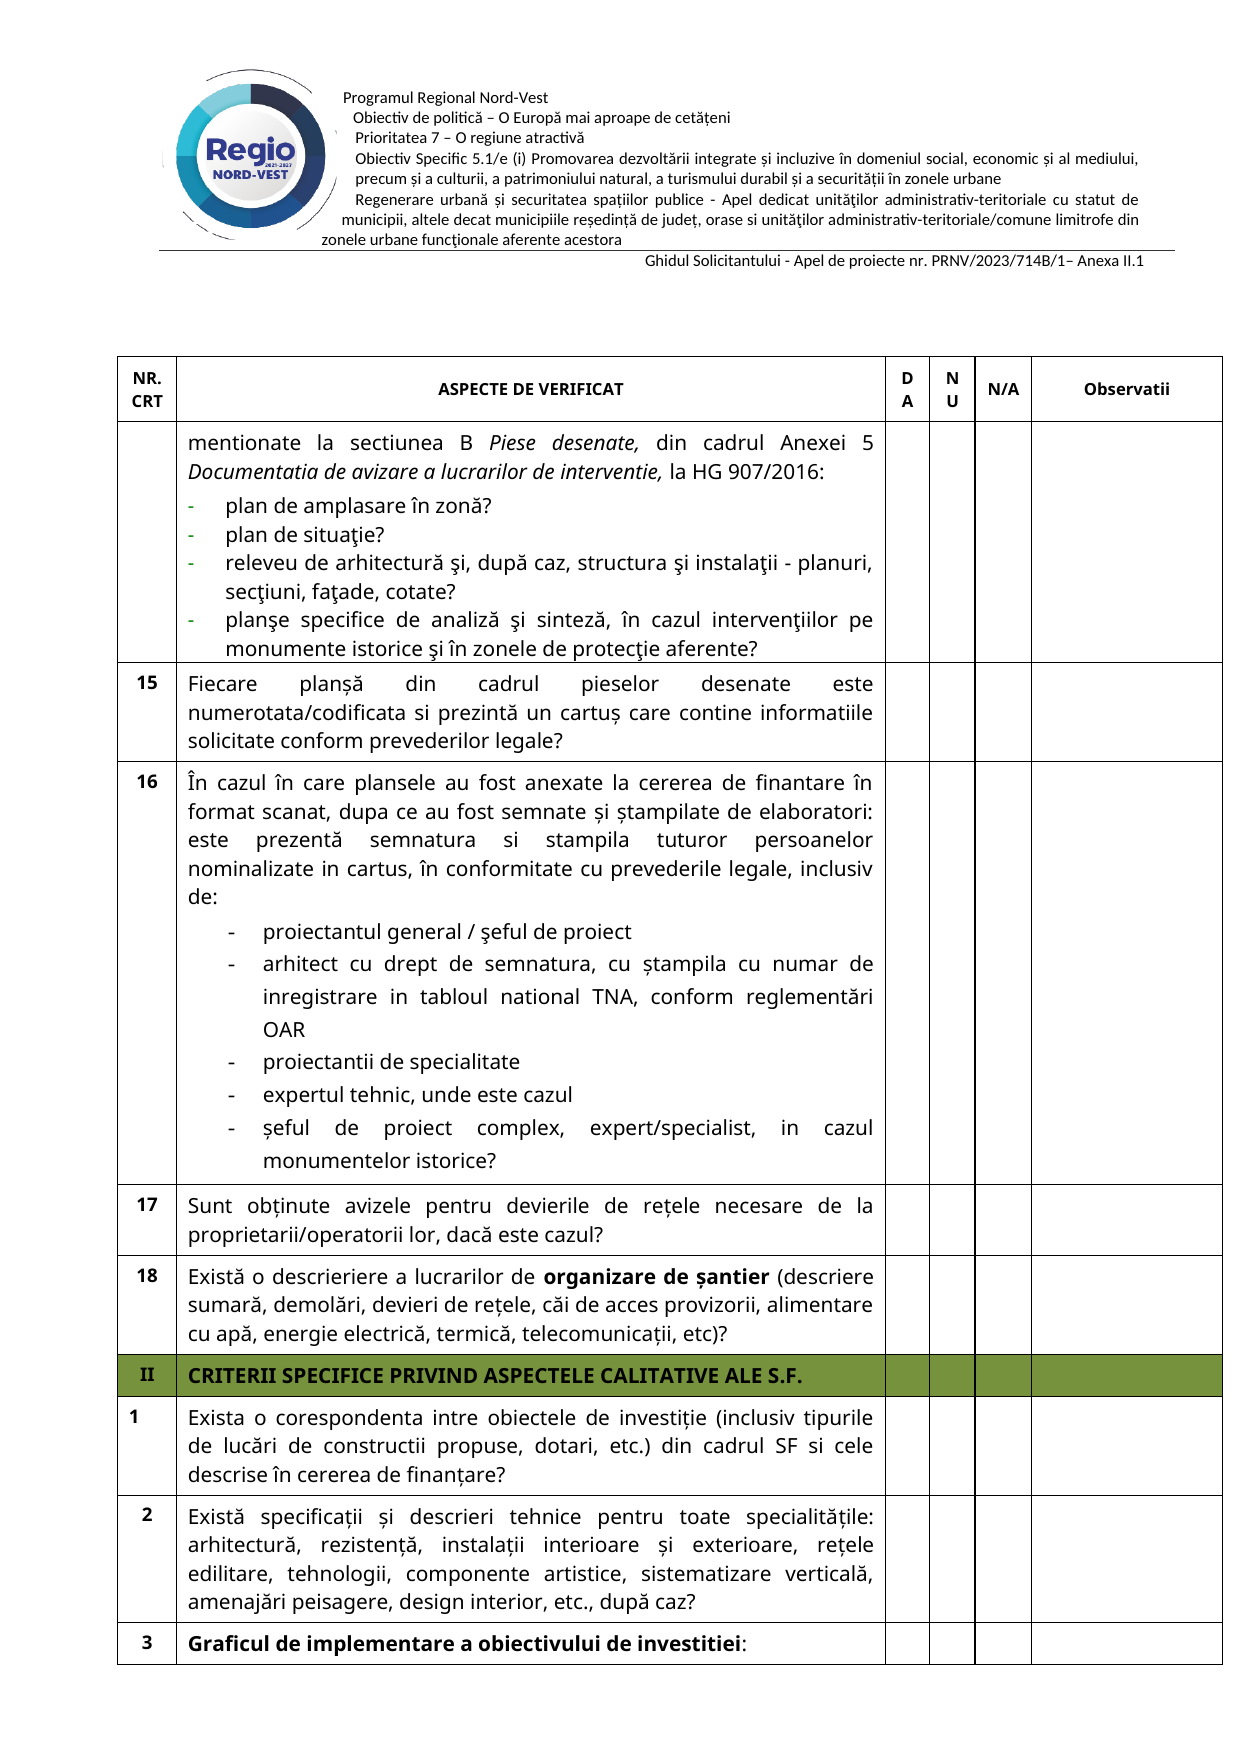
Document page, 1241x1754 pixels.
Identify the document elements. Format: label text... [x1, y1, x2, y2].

table_cell Există o descrieriere a lucrarilor de organizare de şantier (descriere sumară, demolări, devieri de rețele, căi de acces provizorii, alimentare cu apă, energie electrică, termică, telecomunicații, etc)? [177, 1256, 885, 1354]
table_cell 16 [118, 762, 176, 1184]
table_cell [886, 422, 929, 662]
table_cell 14 [118, 422, 176, 662]
table_cell 2 [118, 1496, 176, 1622]
table_cell CRITERII SPECIFICE PRIVIND ASPECTELE CALITATIVE ALE S.F. [177, 1355, 885, 1396]
table_cell [930, 1397, 974, 1494]
table_cell [1032, 422, 1222, 662]
table_cell 15 [118, 663, 176, 761]
table_cell [930, 422, 974, 662]
table_cell [976, 1623, 1031, 1664]
table_cell [1032, 1355, 1222, 1396]
table_cell Există specificaţii şi descrieri tehnice pentru toate specialitățile: arhitectură, rezistență, instalații interioare şi exterioare, rețele edilitare, tehnologii, componente artistice, sistematizare verticală, amenajări peisagere, design interior, etc., după caz? [177, 1496, 885, 1622]
table_cell 1 [118, 1397, 176, 1494]
table_cell [976, 1355, 1031, 1396]
table_cell [976, 663, 1031, 761]
table_cell [886, 663, 929, 761]
table_cell [930, 1185, 974, 1255]
table_cell [1032, 1397, 1222, 1494]
table_cell [976, 1496, 1031, 1622]
table_cell Fiecare planşă din cadrul pieselor desenate este numerotata/codificata si prezintă un cartuş care contine informatiile solicitate conform prevederilor legale? [177, 663, 885, 761]
table_cell [976, 762, 1031, 1184]
table_cell În cazul în care plansele au fost anexate la cererea de finantare în format scanat, dupa ce au fost semnate și ștampilate de elaboratori: este prezentă semnatura si stampila tuturor persoanelor nominalizate in cartus, în conformitate cu prevederile legale, inclusiv de: proiectantul general / şeful de proiect arhitect cu drept de semnatura, cu ștampila cu numar de inregistrare in tabloul national TNA, conform reglementări OAR proiectantii de specialitate expertul tehnic, unde este cazul șeful de proiect complex, expert/specialist, in cazul monumentelor istorice? [177, 762, 885, 1184]
table_cell [930, 1623, 974, 1664]
table_header N/A [976, 357, 1031, 421]
table_header NU [930, 357, 974, 421]
table_header ASPECTE DE VERIFICAT [177, 357, 885, 421]
table_cell Exista o corespondenta intre obiectele de investiţie (inclusiv tipurile de lucări de constructii propuse, dotari, etc.) din cadrul SF si cele descrise în cererea de finanțare? [177, 1397, 885, 1494]
table_cell [886, 762, 929, 1184]
table_cell [886, 1185, 929, 1255]
table_cell [976, 422, 1031, 662]
table_header DA [886, 357, 929, 421]
table_cell 18 [118, 1256, 176, 1354]
table_cell [976, 1397, 1031, 1494]
picture [161, 69, 337, 238]
table_cell [930, 1496, 974, 1622]
table_cell [1032, 1256, 1222, 1354]
table_cell [930, 1355, 974, 1396]
table_cell [976, 1256, 1031, 1354]
table_cell [886, 1355, 929, 1396]
table_cell [930, 663, 974, 761]
table_cell 3 [118, 1623, 176, 1664]
table_cell [886, 1496, 929, 1622]
table_cell [1032, 762, 1222, 1184]
table_cell [1032, 1185, 1222, 1255]
table_cell [930, 762, 974, 1184]
table_cell II [118, 1355, 176, 1396]
table_header Observatii [1032, 357, 1222, 421]
table_cell [886, 1256, 929, 1354]
table_cell [1032, 663, 1222, 761]
table_cell [1032, 1496, 1222, 1622]
table_cell 17 [118, 1185, 176, 1255]
table_cell [976, 1185, 1031, 1255]
table_cell [1032, 1623, 1222, 1664]
table_header NR. CRT [118, 357, 176, 421]
table_cell Sunt obținute avizele pentru devierile de rețele necesare de la proprietarii/operatorii lor, dacă este cazul? [177, 1185, 885, 1255]
table_cell [930, 1256, 974, 1354]
table_cell [886, 1397, 929, 1494]
table_cell [886, 1623, 929, 1664]
